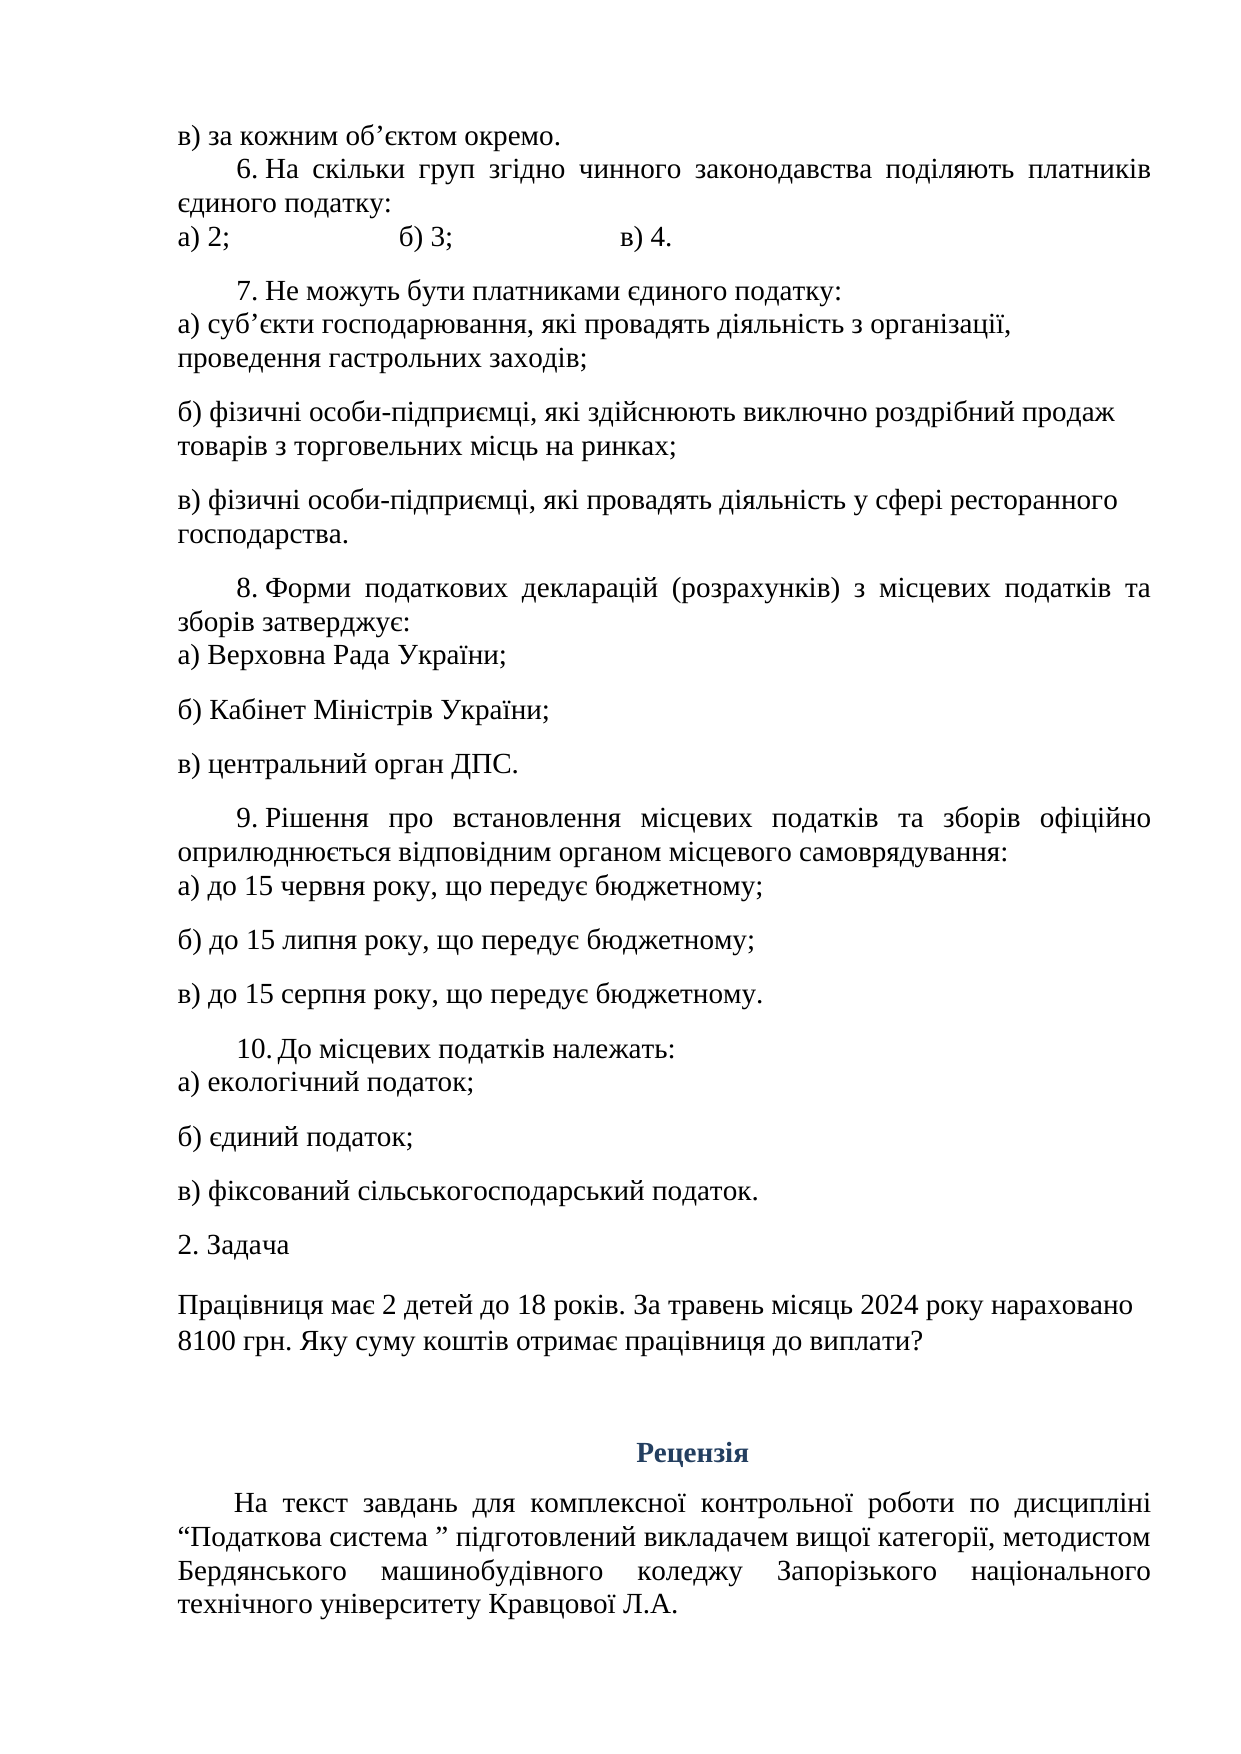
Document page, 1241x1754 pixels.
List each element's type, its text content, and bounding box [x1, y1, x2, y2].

text а) Верховна Рада України; [177, 637, 1152, 671]
text в) фіксований сільськогосподарський податок. [177, 1173, 1152, 1207]
text в) фізичні особи-підприємці, які провадять діяльність у сфері ресторанного господарства. [177, 482, 1152, 549]
subtitle Рецензія [177, 1435, 1152, 1469]
text б) фізичні особи-підприємці, які здійснюють виключно роздрібний продаж товарів з торговельних місць на ринках; [177, 394, 1152, 462]
text б) до 15 липня року, що передує бюджетному; [177, 922, 1152, 956]
text 2. Задача [177, 1227, 1152, 1261]
text Працівниця має 2 детей до 18 років. За травень місяць 2024 року нараховано 8100 грн. Яку суму коштів отримає працівниця до виплати? [177, 1287, 1152, 1357]
list Форми податкових декларацій (розрахунків) з місцевих податків та зборів затверджує: [177, 570, 1152, 637]
text а) суб’єкти господарювання, які провадять діяльність з організації, проведення гастрольних заходів; [177, 307, 1152, 374]
text На текст завдань для комплексної контрольної роботи по дисципліні “Податкова система ” підготовлений викладачем вищої категорії, методистом Бердянського машинобудівного коледжу Запорізького національного технічного університету Кравцової Л.А. [177, 1486, 1152, 1620]
list Рішення про встановлення місцевих податків та зборів офіційно оприлюднюється відповідним органом місцевого самоврядування: [177, 801, 1152, 868]
list На скільки груп згідно чинного законодавства поділяють платників єдиного податку: [177, 152, 1152, 219]
text а) екологічний податок; [177, 1064, 1152, 1098]
text б) єдиний податок; [177, 1119, 1152, 1152]
text а) до 15 червня року, що передує бюджетному; [177, 868, 1152, 901]
text в) за кожним об’єктом окремо. [177, 118, 1152, 152]
text в) центральний орган ДПС. [177, 746, 1152, 780]
text б) Кабінет Міністрів України; [177, 692, 1152, 725]
text в) до 15 серпня року, що передує бюджетному. [177, 976, 1152, 1010]
list Не можуть бути платниками єдиного податку: [177, 273, 1152, 307]
list До місцевих податків належать: [177, 1031, 1152, 1064]
text а) 2; б) 3; в) 4. [177, 219, 1152, 252]
